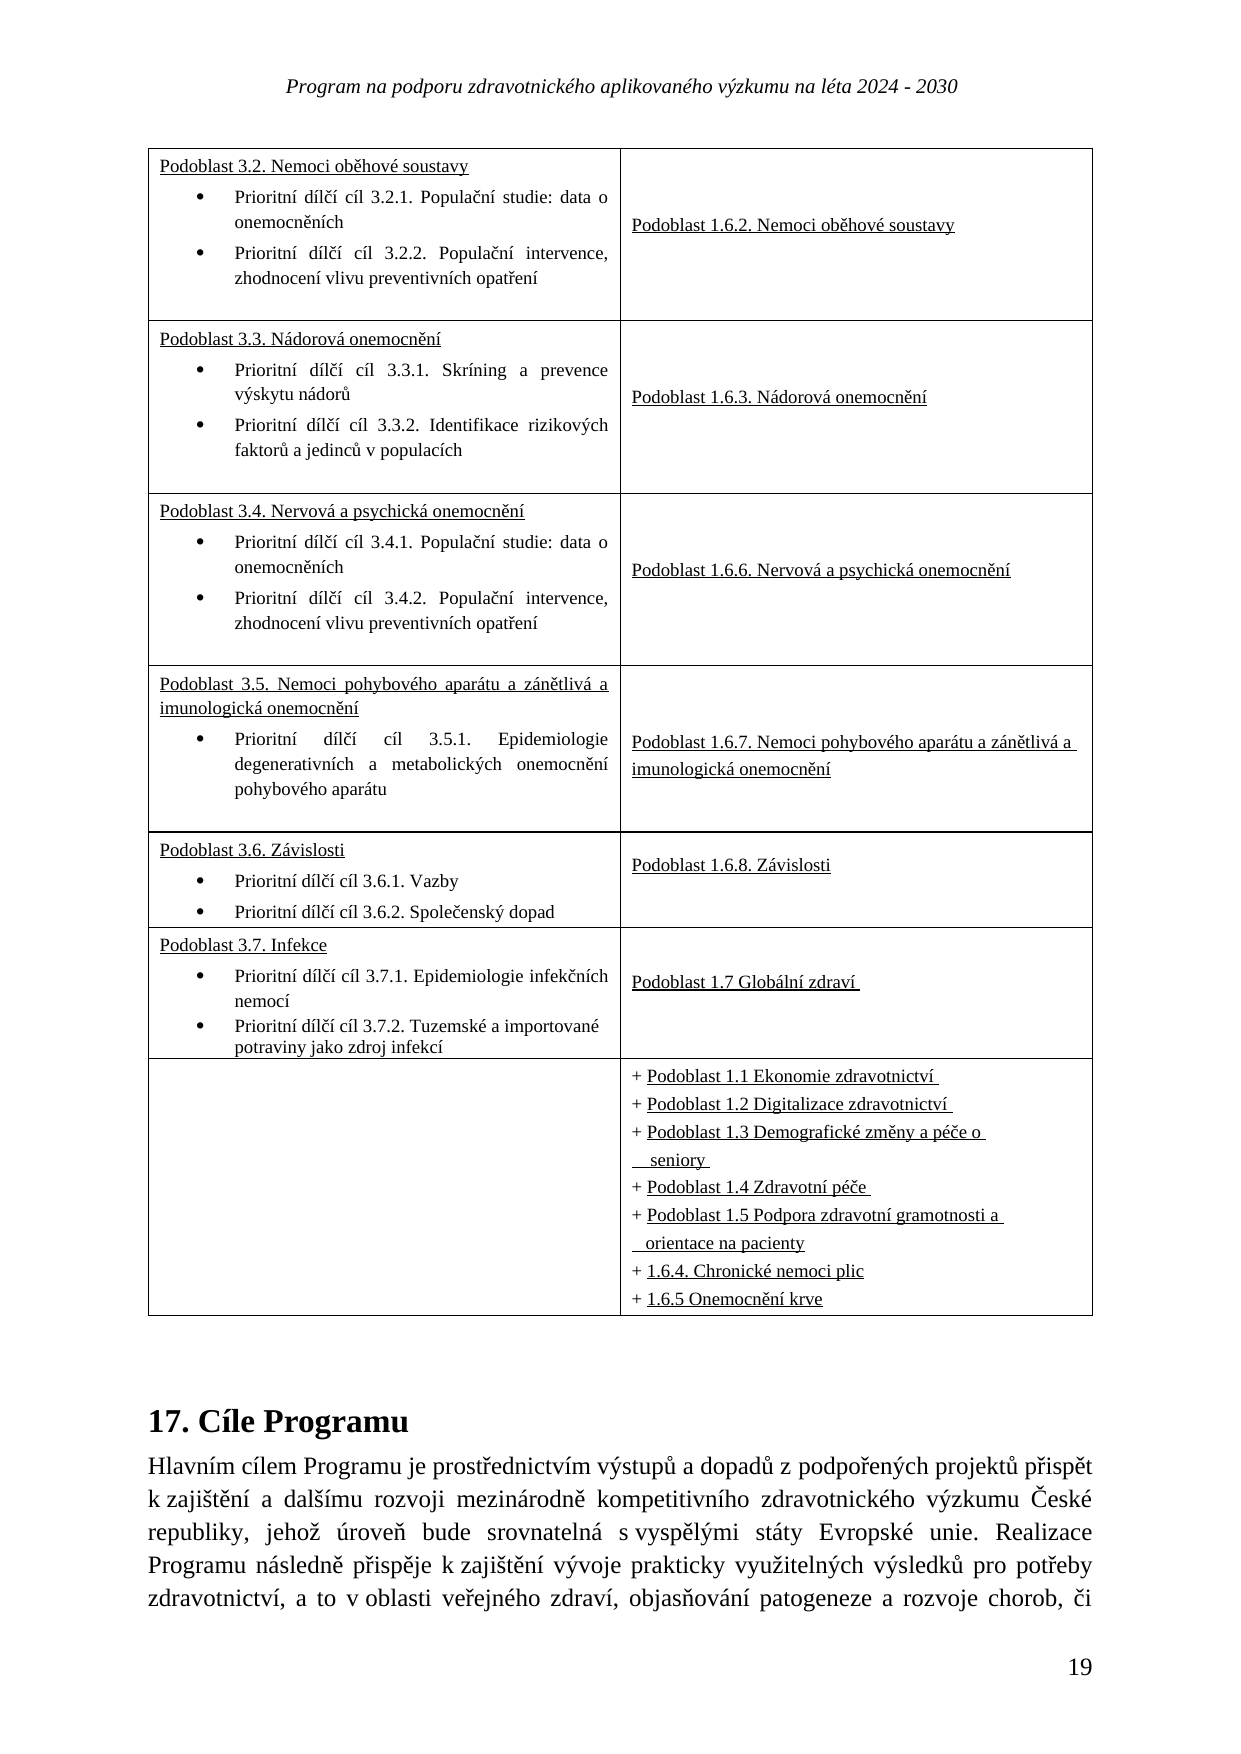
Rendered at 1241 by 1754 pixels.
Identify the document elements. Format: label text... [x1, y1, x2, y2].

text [148, 1451, 1093, 1612]
subtitle 17. Cíle Programu [148, 1401, 1093, 1439]
table_cell + Podoblast 1.1 Ekonomie zdravotnictví + Podoblast 1.2 Digitalizace zdravotnictví + Podoblast 1.3 Demografické změny a péče o seniory + Podoblast 1.4 Zdravotní péče + Podoblast 1.5 Podpora zdravotní gramotnosti a orientace na pacienty + 1.6.4. Chronické nemoci plic + 1.6.5 Onemocnění krve [621, 1059, 1092, 1315]
table_cell Podoblast 1.6.7. Nemoci pohybového aparátu a zánětlivá a imunologická onemocnění [621, 666, 1092, 831]
table_cell Podoblast 1.6.3. Nádorová onemocnění [621, 321, 1092, 493]
table_cell Podoblast 3.4. Nervová a psychická onemocnění Prioritní dílčí cíl 3.4.1. Populační studie: data o onemocněních Prioritní dílčí cíl 3.4.2. Populační intervence, zhodnocení vlivu preventivních opatření [149, 494, 620, 665]
table_cell Podoblast 1.6.2. Nemoci oběhové soustavy [621, 149, 1092, 320]
table_cell Podoblast 3.3. Nádorová onemocnění Prioritní dílčí cíl 3.3.1. Skríning a prevence výskytu nádorů Prioritní dílčí cíl 3.3.2. Identifikace rizikových faktorů a jedinců v populacích [149, 321, 620, 493]
table_cell [149, 1059, 620, 1315]
table_cell Podoblast 3.7. Infekce Prioritní dílčí cíl 3.7.1. Epidemiologie infekčních nemocí Prioritní dílčí cíl 3.7.2. Tuzemské a importované potraviny jako zdroj infekcí [149, 928, 620, 1058]
table_cell Podoblast 3.2. Nemoci oběhové soustavy Prioritní dílčí cíl 3.2.1. Populační studie: data o onemocněních Prioritní dílčí cíl 3.2.2. Populační intervence, zhodnocení vlivu preventivních opatření [149, 149, 620, 320]
table_cell Podoblast 3.6. Závislosti Prioritní dílčí cíl 3.6.1. Vazby Prioritní dílčí cíl 3.6.2. Společenský dopad [149, 833, 620, 927]
table_cell Podoblast 1.7 Globální zdraví [621, 928, 1092, 1058]
table_cell Podoblast 1.6.8. Závislosti [621, 833, 1092, 927]
table_cell Podoblast 1.6.6. Nervová a psychická onemocnění [621, 494, 1092, 665]
table_cell Podoblast 3.5. Nemoci pohybového aparátu a zánětlivá a imunologická onemocnění Prioritní dílčí cíl 3.5.1. Epidemiologie degenerativních a metabolických onemocnění pohybového aparátu [149, 666, 620, 831]
